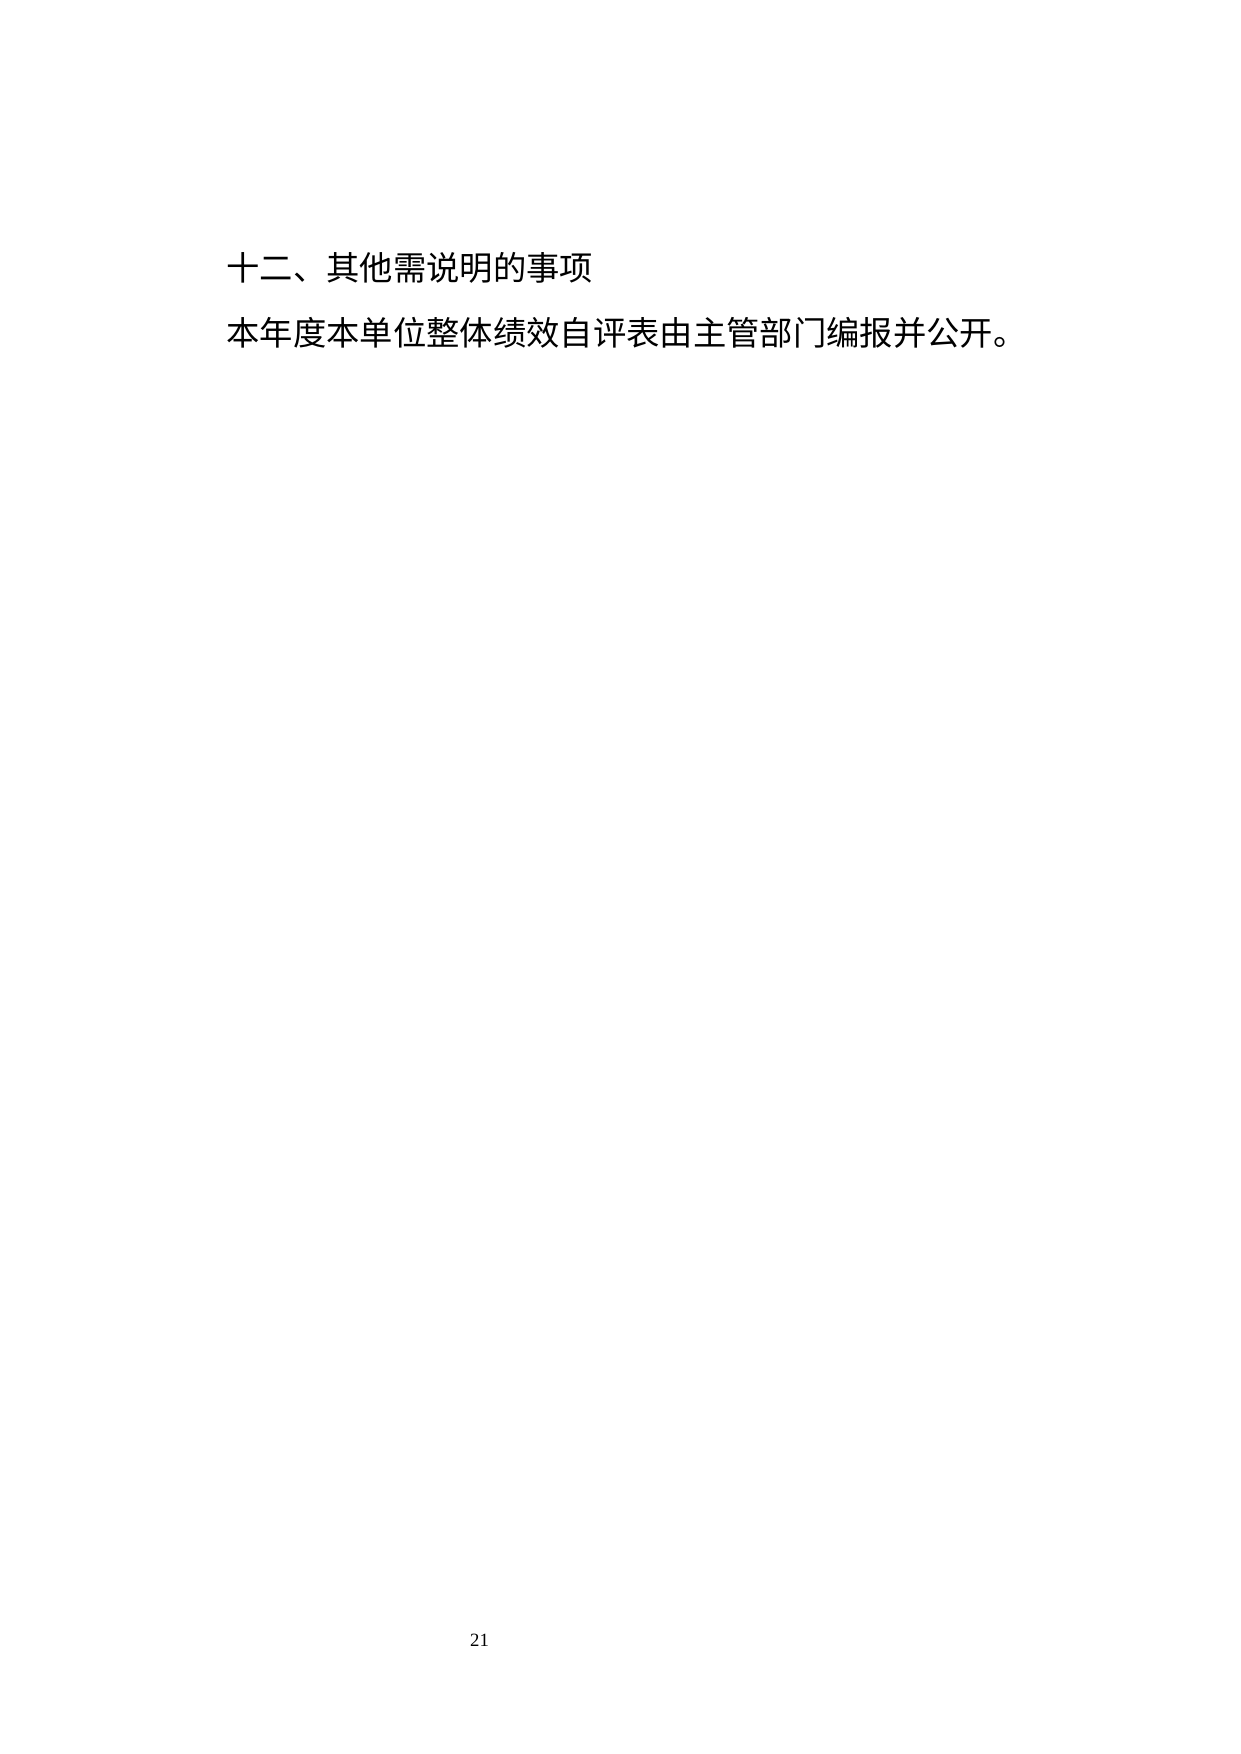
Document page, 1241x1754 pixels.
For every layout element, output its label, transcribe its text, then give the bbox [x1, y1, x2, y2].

text 本年度本单位整体绩效自评表由主管部门编报并公开。 [159, 298, 1081, 363]
text 十二、其他需说明的事项 [159, 233, 1081, 298]
